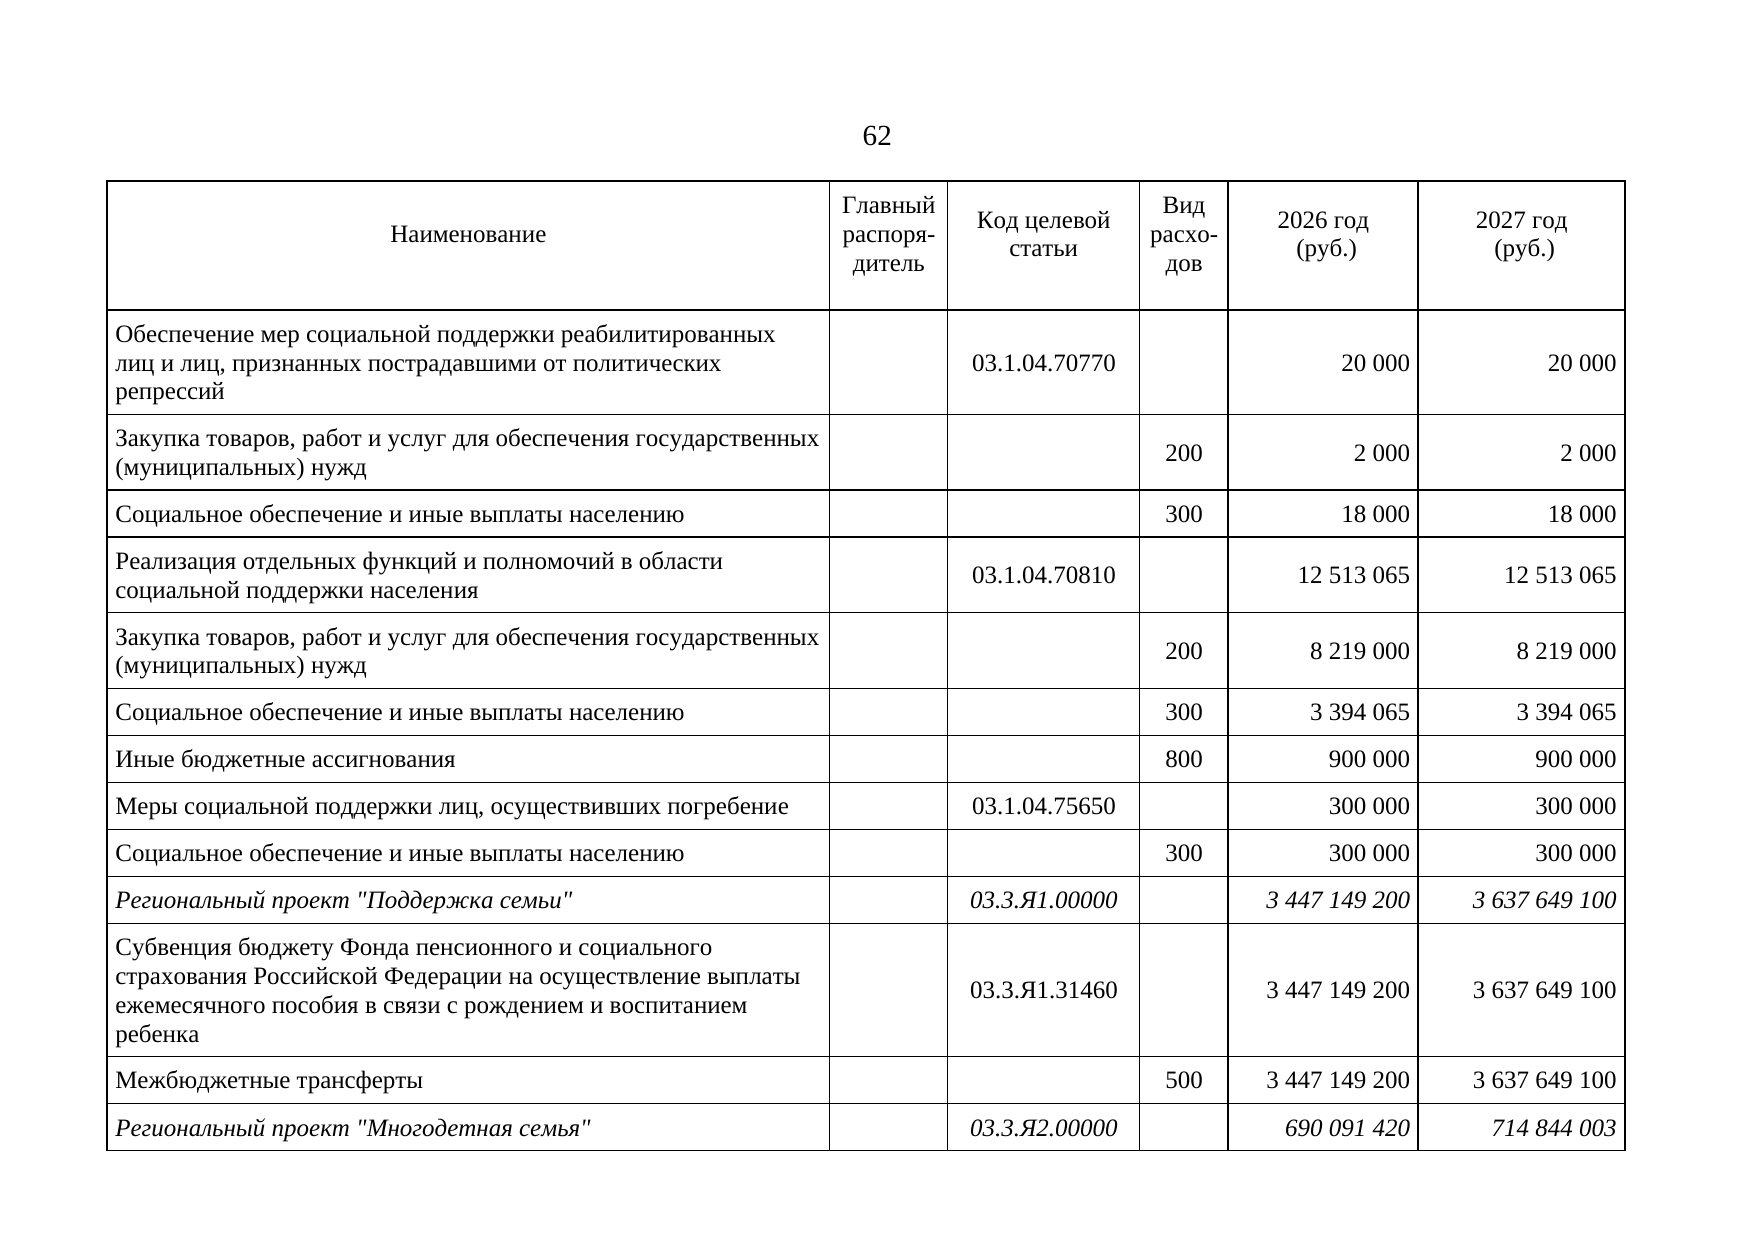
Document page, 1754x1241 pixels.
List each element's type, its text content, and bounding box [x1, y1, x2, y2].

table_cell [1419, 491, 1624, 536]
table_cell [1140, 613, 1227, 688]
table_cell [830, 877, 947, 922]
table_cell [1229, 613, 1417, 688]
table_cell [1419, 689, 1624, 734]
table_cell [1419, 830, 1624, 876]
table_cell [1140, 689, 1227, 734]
table_header Код целевой статьи [948, 182, 1139, 309]
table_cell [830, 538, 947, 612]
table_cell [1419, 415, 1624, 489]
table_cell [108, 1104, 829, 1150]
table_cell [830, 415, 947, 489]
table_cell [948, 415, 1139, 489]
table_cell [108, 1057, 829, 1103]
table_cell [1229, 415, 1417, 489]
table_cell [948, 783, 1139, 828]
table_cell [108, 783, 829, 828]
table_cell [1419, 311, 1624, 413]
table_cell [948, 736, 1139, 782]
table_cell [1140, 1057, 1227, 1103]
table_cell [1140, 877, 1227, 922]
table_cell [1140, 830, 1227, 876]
table_header Главный распоря-дитель [830, 182, 947, 309]
table_header Наименование [108, 182, 829, 309]
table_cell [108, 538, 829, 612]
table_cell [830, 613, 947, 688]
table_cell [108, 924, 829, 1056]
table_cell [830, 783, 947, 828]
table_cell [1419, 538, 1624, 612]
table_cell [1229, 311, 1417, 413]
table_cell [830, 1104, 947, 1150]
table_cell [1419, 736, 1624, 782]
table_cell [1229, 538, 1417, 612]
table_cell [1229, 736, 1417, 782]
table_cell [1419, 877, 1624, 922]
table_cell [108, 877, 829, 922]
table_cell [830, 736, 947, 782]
table_header Вид расхо-дов [1140, 182, 1227, 309]
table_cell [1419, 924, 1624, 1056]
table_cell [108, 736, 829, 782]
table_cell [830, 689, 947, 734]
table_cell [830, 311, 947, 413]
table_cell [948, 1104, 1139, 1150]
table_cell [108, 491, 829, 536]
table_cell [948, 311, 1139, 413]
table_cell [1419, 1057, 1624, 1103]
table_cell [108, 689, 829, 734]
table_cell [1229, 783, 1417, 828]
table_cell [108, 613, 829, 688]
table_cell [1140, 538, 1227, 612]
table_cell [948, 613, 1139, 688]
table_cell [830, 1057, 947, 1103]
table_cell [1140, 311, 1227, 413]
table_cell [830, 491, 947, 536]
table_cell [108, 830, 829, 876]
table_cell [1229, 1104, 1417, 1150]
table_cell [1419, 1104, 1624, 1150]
table_header 2026 год (руб.) [1229, 182, 1417, 309]
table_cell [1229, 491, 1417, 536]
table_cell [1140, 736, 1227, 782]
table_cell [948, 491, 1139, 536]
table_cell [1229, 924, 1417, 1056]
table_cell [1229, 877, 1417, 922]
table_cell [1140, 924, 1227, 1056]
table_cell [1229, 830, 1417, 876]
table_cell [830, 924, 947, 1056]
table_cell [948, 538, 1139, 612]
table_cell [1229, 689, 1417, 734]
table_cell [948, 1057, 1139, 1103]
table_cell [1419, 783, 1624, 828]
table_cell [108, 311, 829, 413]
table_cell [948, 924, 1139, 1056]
table_header 2027 год (руб.) [1419, 182, 1624, 309]
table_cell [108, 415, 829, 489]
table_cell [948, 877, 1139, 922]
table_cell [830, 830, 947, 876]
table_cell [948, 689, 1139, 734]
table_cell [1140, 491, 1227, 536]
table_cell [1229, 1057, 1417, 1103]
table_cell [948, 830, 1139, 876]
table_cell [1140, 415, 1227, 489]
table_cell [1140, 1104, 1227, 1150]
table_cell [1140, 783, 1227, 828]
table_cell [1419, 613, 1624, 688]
